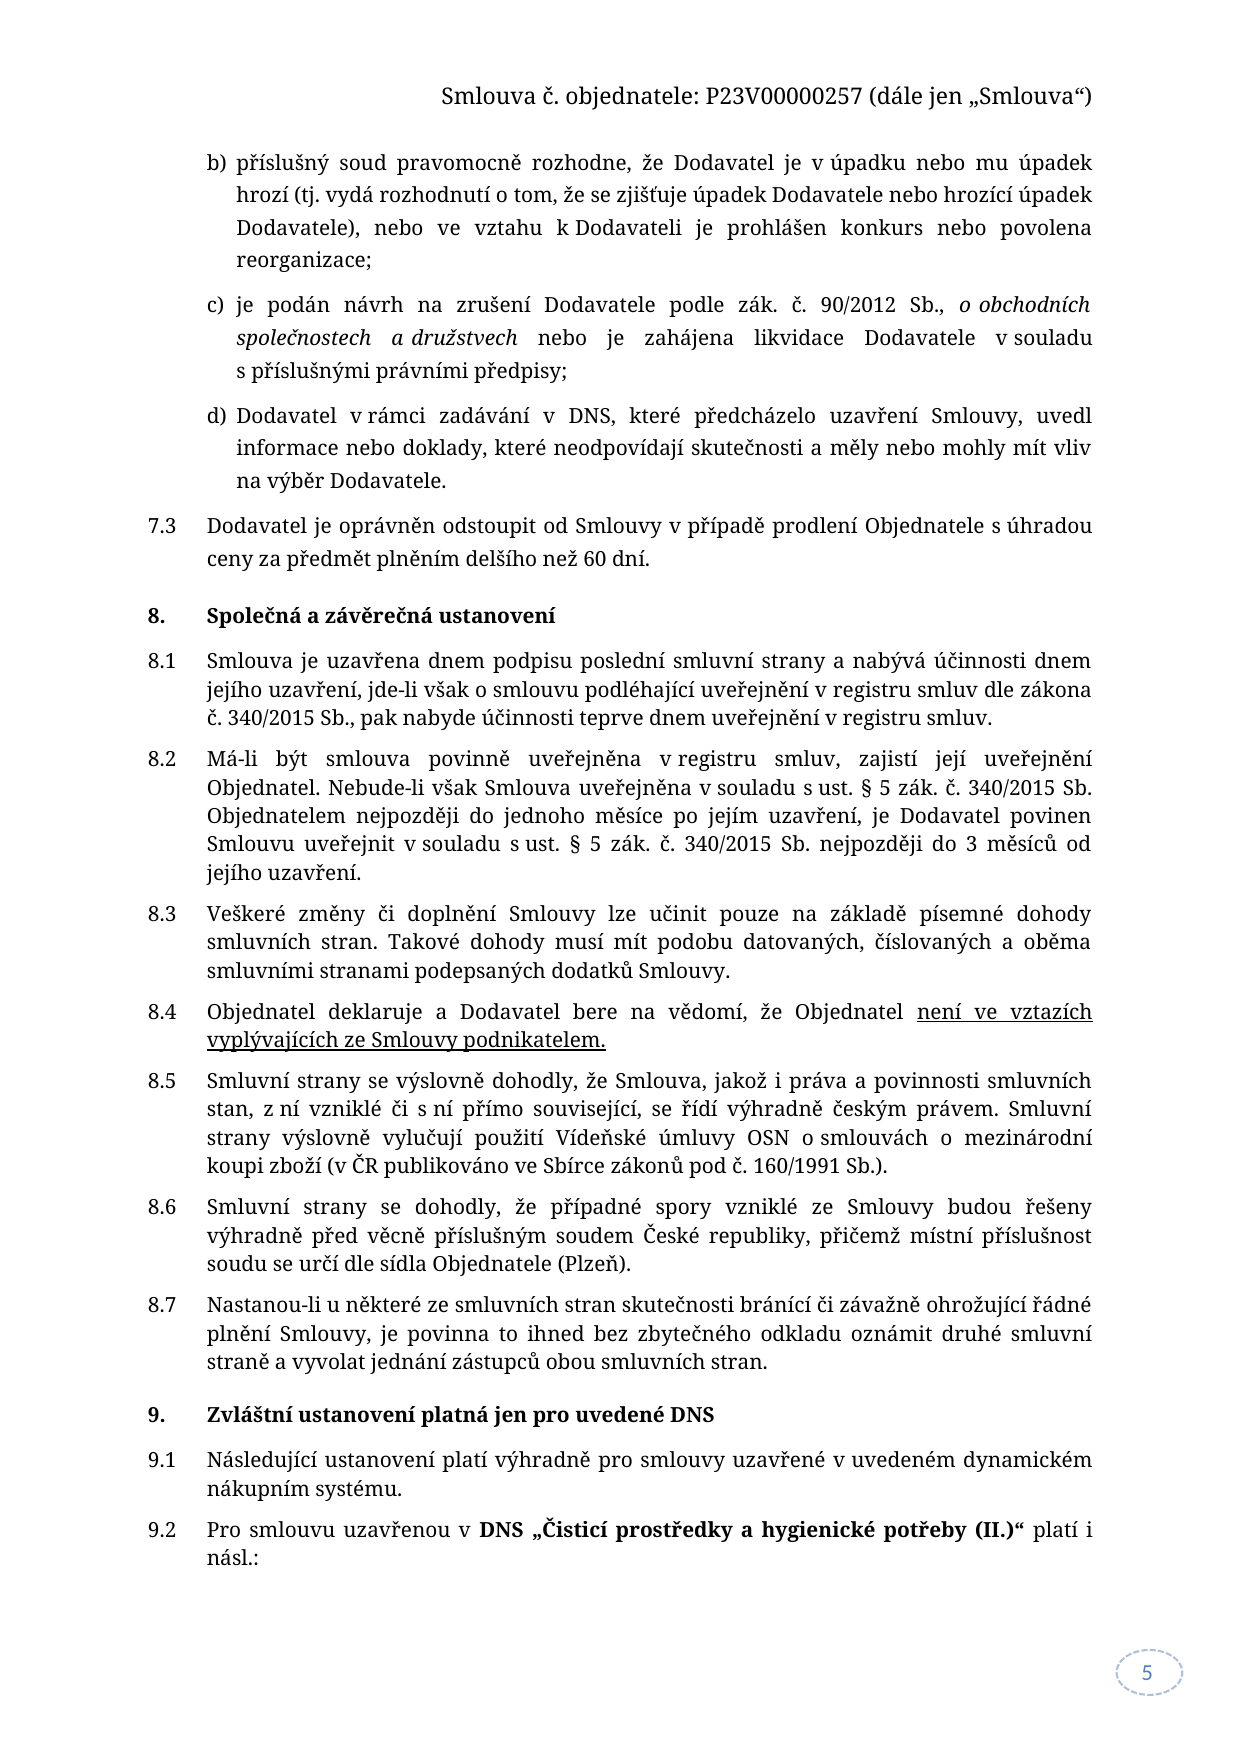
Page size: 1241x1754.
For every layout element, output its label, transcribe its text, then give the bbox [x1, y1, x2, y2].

list Smluvní strany se dohodly, že případné spory vzniklé ze Smlouvy budou řešeny výhradně před věcně příslušným soudem České republiky, přičemž místní příslušnost soudu se určí dle sídla Objednatele (Plzeň). [148, 1192, 1093, 1278]
list Má-li být smlouva povinně uveřejněna v registru smluv, zajistí její uveřejnění Objednatel. Nebude-li však Smlouva uveřejněna v souladu s ust. § 5 zák. č. 340/2015 Sb. Objednatelem nejpozději do jednoho měsíce po jejím uzavření, je Dodavatel povinen Smlouvu uveřejnit v souladu s ust. § 5 zák. č. 340/2015 Sb. nejpozději do 3 měsíců od jejího uzavření. [148, 744, 1093, 886]
list Veškeré změny či doplnění Smlouvy lze učinit pouze na základě písemné dohody smluvních stran. Takové dohody musí mít podobu datovaných, číslovaných a oběma smluvními stranami podepsaných dodatků Smlouvy. [148, 899, 1093, 984]
list Nastanou-li u některé ze smluvních stran skutečnosti bránící či závažně ohrožující řádné plnění Smlouvy, je povinna to ihned bez zbytečného odkladu oznámit druhé smluvní straně a vyvolat jednání zástupců obou smluvních stran. [148, 1290, 1093, 1376]
list příslušný soud pravomocně rozhodne, že Dodavatel je v úpadku nebo mu úpadek hrozí (tj. vydá rozhodnutí o tom, že se zjišťuje úpadek Dodavatele nebo hrozící úpadek Dodavatele), nebo ve vztahu k Dodavateli je prohlášen konkurs nebo povolena reorganizace; [207, 148, 1093, 274]
list je podán návrh na zrušení Dodavatele podle zák. č. 90/2012 Sb., o obchodních společnostech a družstvech nebo je zahájena likvidace Dodavatele v souladu s příslušnými právními předpisy; [207, 291, 1093, 384]
list Následující ustanovení platí výhradně pro smlouvy uzavřené v uvedeném dynamickém nákupním systému. [148, 1446, 1093, 1502]
list Zvláštní ustanovení platná jen pro uvedené DNS [148, 1401, 1093, 1429]
list Dodavatel je oprávněn odstoupit od Smlouvy v případě prodlení Objednatele s úhradou ceny za předmět plněním delšího než 60 dní. [148, 511, 1093, 572]
list Pro smlouvu uzavřenou v DNS „Čisticí prostředky a hygienické potřeby (II.)“ platí i násl.: [148, 1515, 1093, 1572]
list Smluvní strany se výslovně dohodly, že Smlouva, jakož i práva a povinnosti smluvních stan, z ní vzniklé či s ní přímo související, se řídí výhradně českým právem. Smluvní strany výslovně vylučují použití Vídeňské úmluvy OSN o smlouvách o mezinárodní koupi zboží (v ČR publikováno ve Sbírce zákonů pod č. 160/1991 Sb.). [148, 1066, 1093, 1180]
list Smlouva je uzavřena dnem podpisu poslední smluvní strany a nabývá účinnosti dnem jejího uzavření, jde-li však o smlouvu podléhající uveřejnění v registru smluv dle zákona č. 340/2015 Sb., pak nabyde účinnosti teprve dnem uveřejnění v registru smluv. [148, 646, 1093, 732]
list Objednatel deklaruje a Dodavatel bere na vědomí, že Objednatel není ve vztazích vyplývajících ze Smlouvy podnikatelem. [148, 997, 1093, 1054]
list Dodavatel v rámci zadávání v DNS, které předcházelo uzavření Smlouvy, uvedl informace nebo doklady, které neodpovídají skutečnosti a měly nebo mohly mít vliv na výběr Dodavatele. [207, 401, 1093, 494]
list Společná a závěrečná ustanovení [148, 601, 1093, 630]
